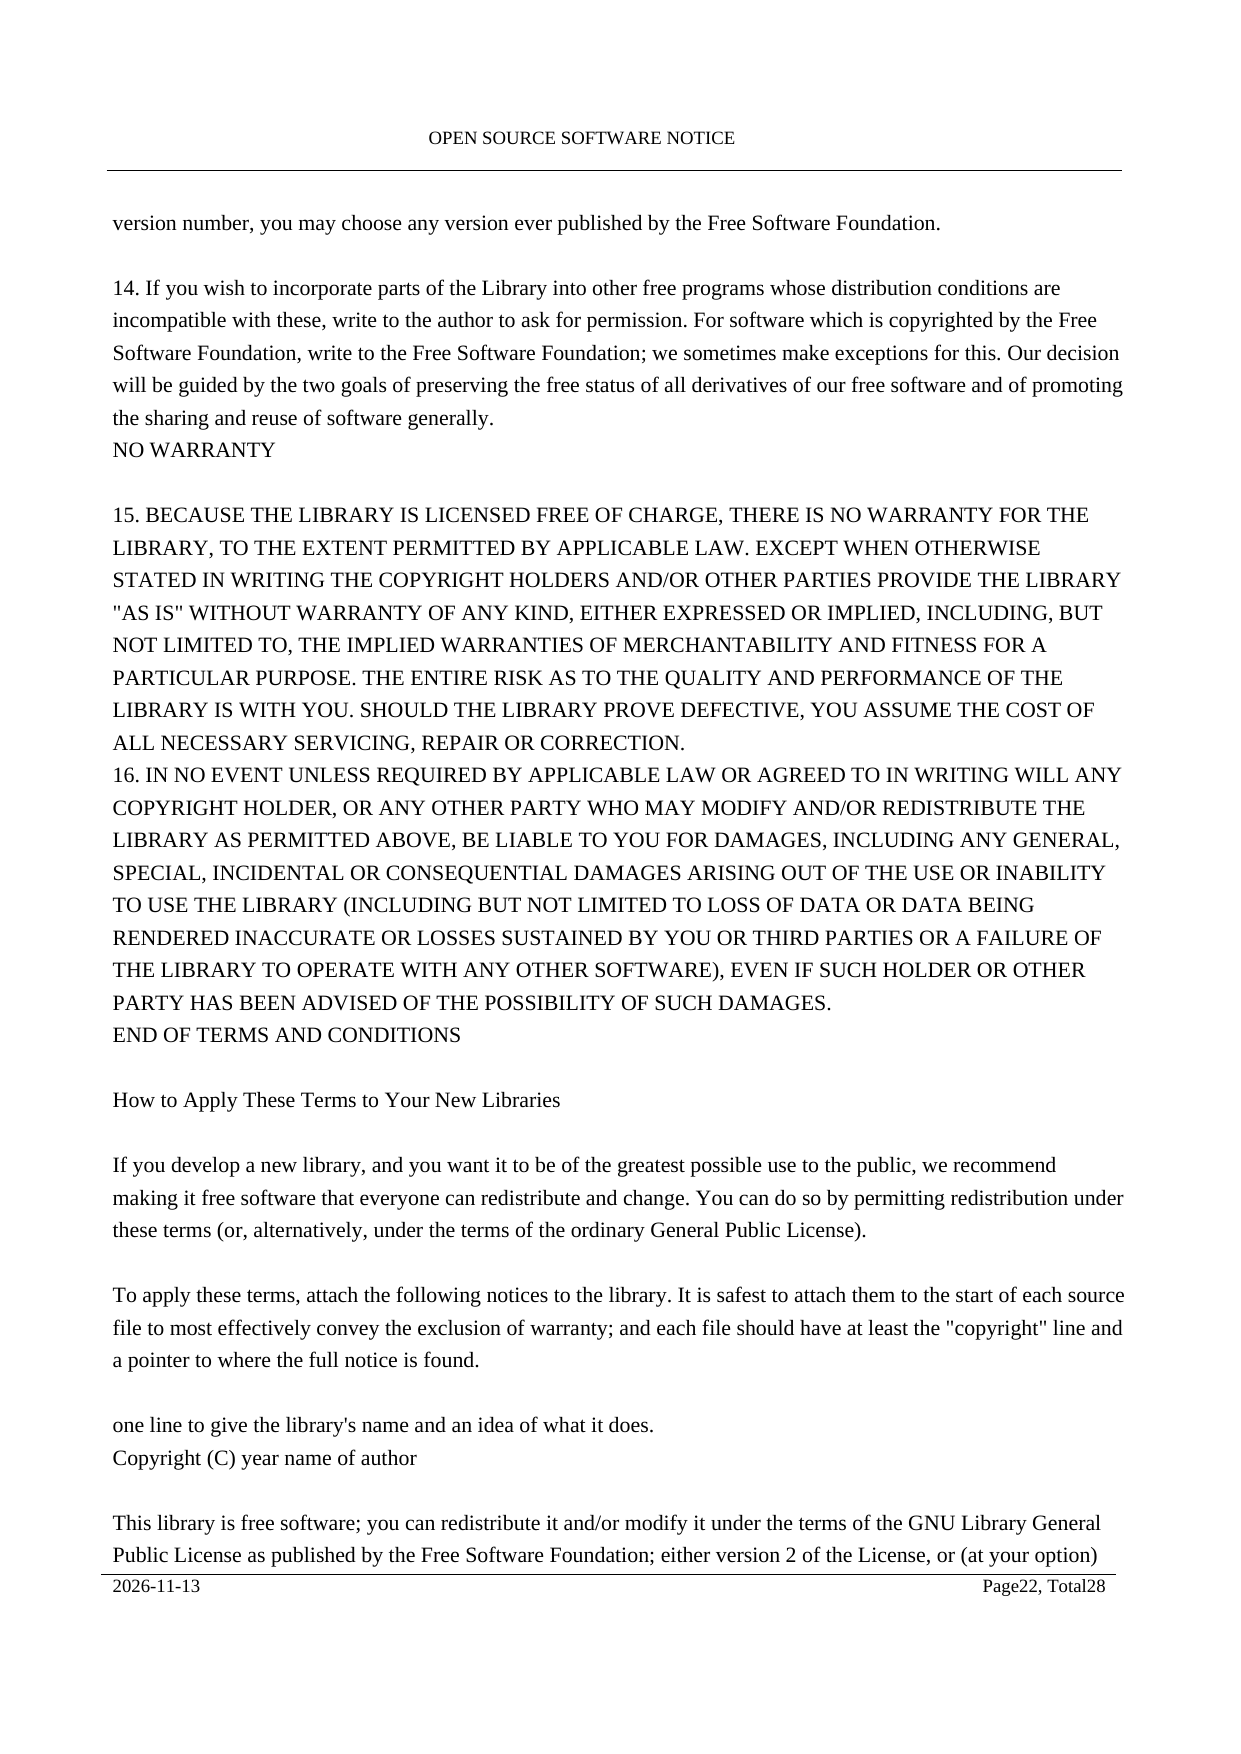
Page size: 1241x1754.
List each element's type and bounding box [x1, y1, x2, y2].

text [112, 206, 1128, 1571]
